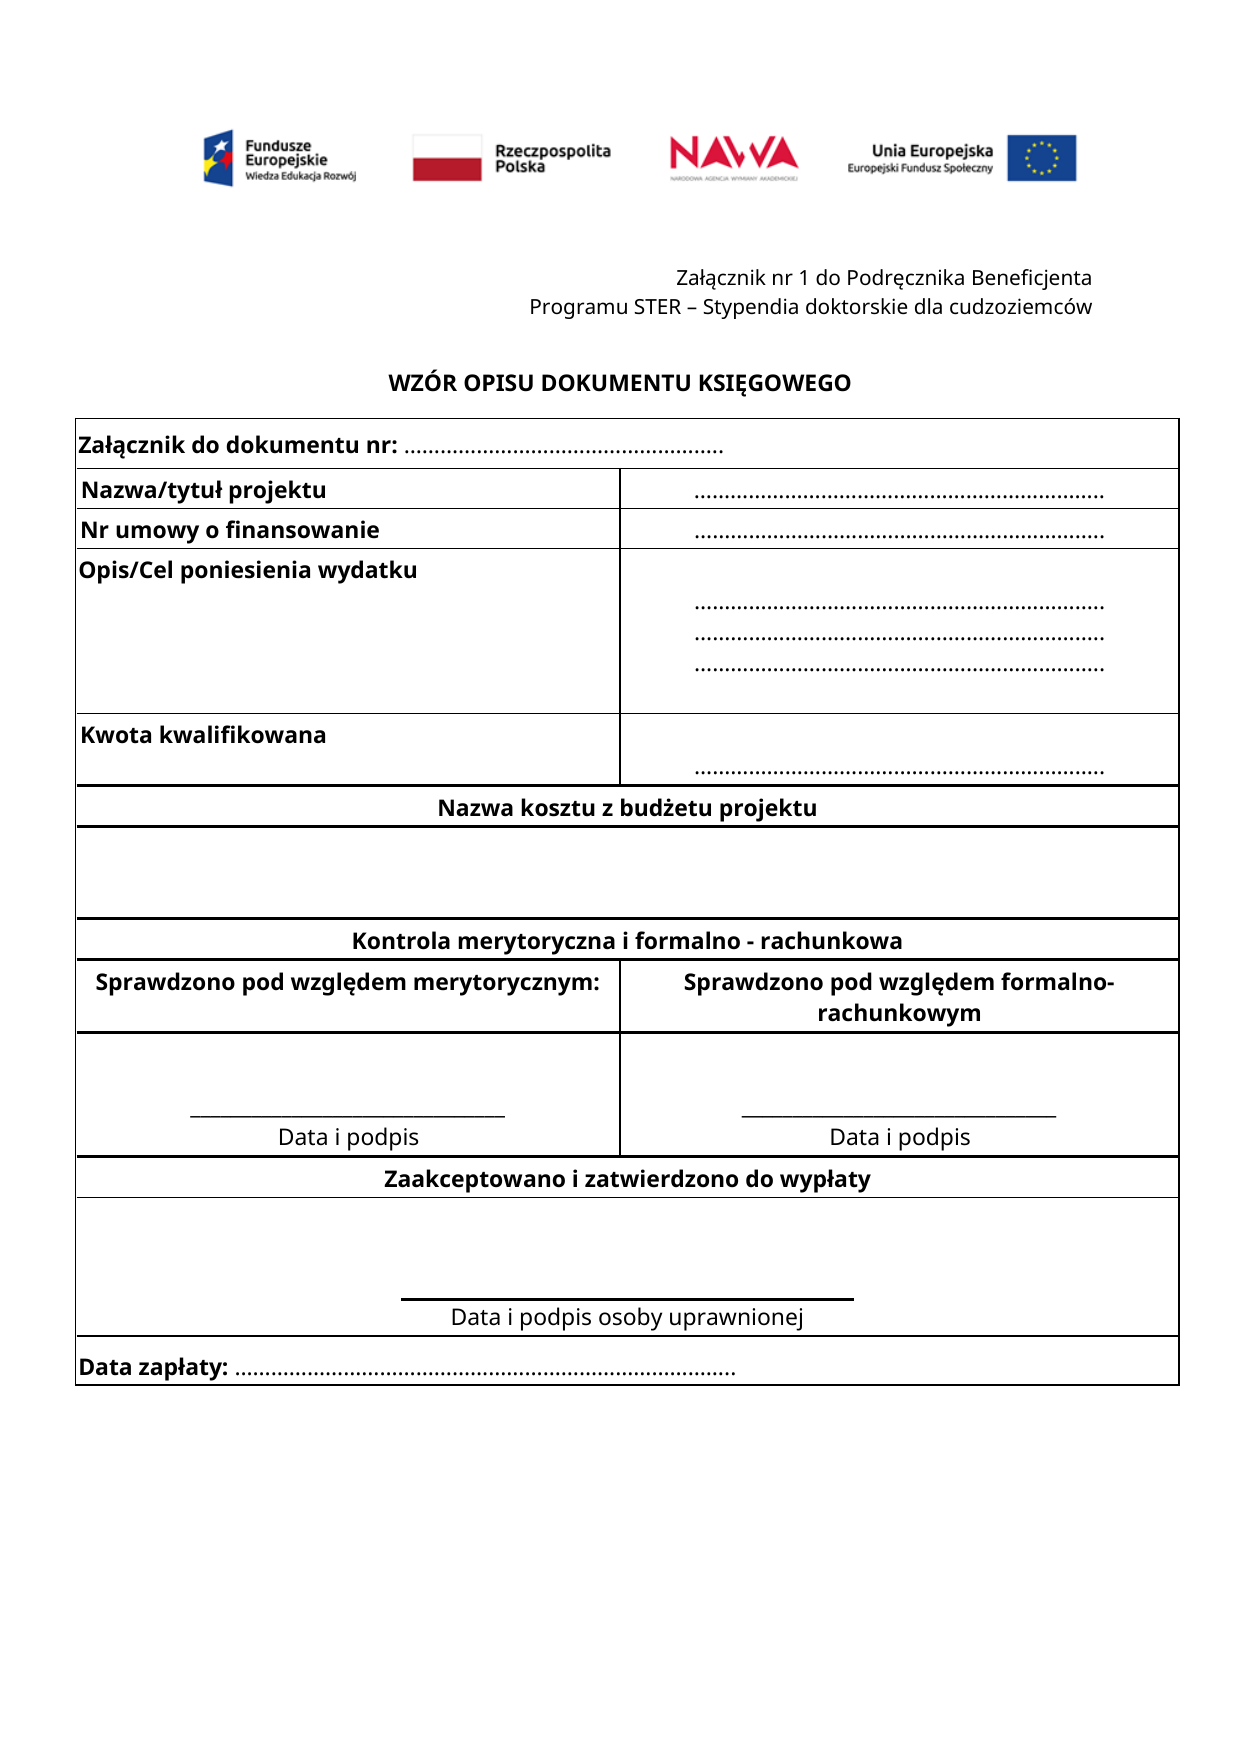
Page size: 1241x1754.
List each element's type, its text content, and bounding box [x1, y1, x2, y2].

table_cell Kwota kwalifikowana [76, 714, 619, 784]
picture [147, 73, 1092, 206]
table_cell _______________________________ Data i podpis [76, 1032, 619, 1155]
table_cell ………………………………………………………….. [621, 714, 1178, 784]
table_cell ………………………………………………………….. ………………………………………………………….. ………………………………………………………….. [621, 549, 1178, 712]
table_cell Zaakceptowano i zatwierdzono do wypłaty [76, 1156, 1178, 1197]
table_cell ………………………………………………………….. [621, 469, 1178, 507]
table_header Załącznik do dokumentu nr: …………………………………………….. [76, 419, 1178, 467]
table_cell Nazwa/tytuł projektu [76, 469, 619, 507]
table_cell _______________________________ Data i podpis [621, 1034, 1178, 1155]
table_cell ………………………………………………………….. [621, 509, 1178, 547]
table_cell Data zapłaty: ……………………………………………………………………….. [76, 1336, 1178, 1384]
table_cell Nazwa kosztu z budżetu projektu [76, 785, 1178, 825]
table_cell Kontrola merytoryczna i formalno - rachunkowa [76, 918, 1178, 958]
table_cell Data i podpis osoby uprawnionej [76, 1198, 1178, 1335]
table_cell Opis/Cel poniesienia wydatku [76, 549, 619, 712]
text WZÓR OPISU DOKUMENTU KSIĘGOWEGO [148, 367, 1093, 398]
table_cell [76, 826, 1178, 917]
text Załącznik nr 1 do Podręcznika Beneficjenta [148, 263, 1093, 292]
table_cell Sprawdzono pod względem merytorycznym: [76, 959, 619, 1031]
table_cell Sprawdzono pod względem formalno-rachunkowym [621, 961, 1178, 1031]
table_cell Nr umowy o finansowanie [76, 509, 619, 547]
text Programu STER – Stypendia doktorskie dla cudzoziemców [148, 292, 1093, 320]
